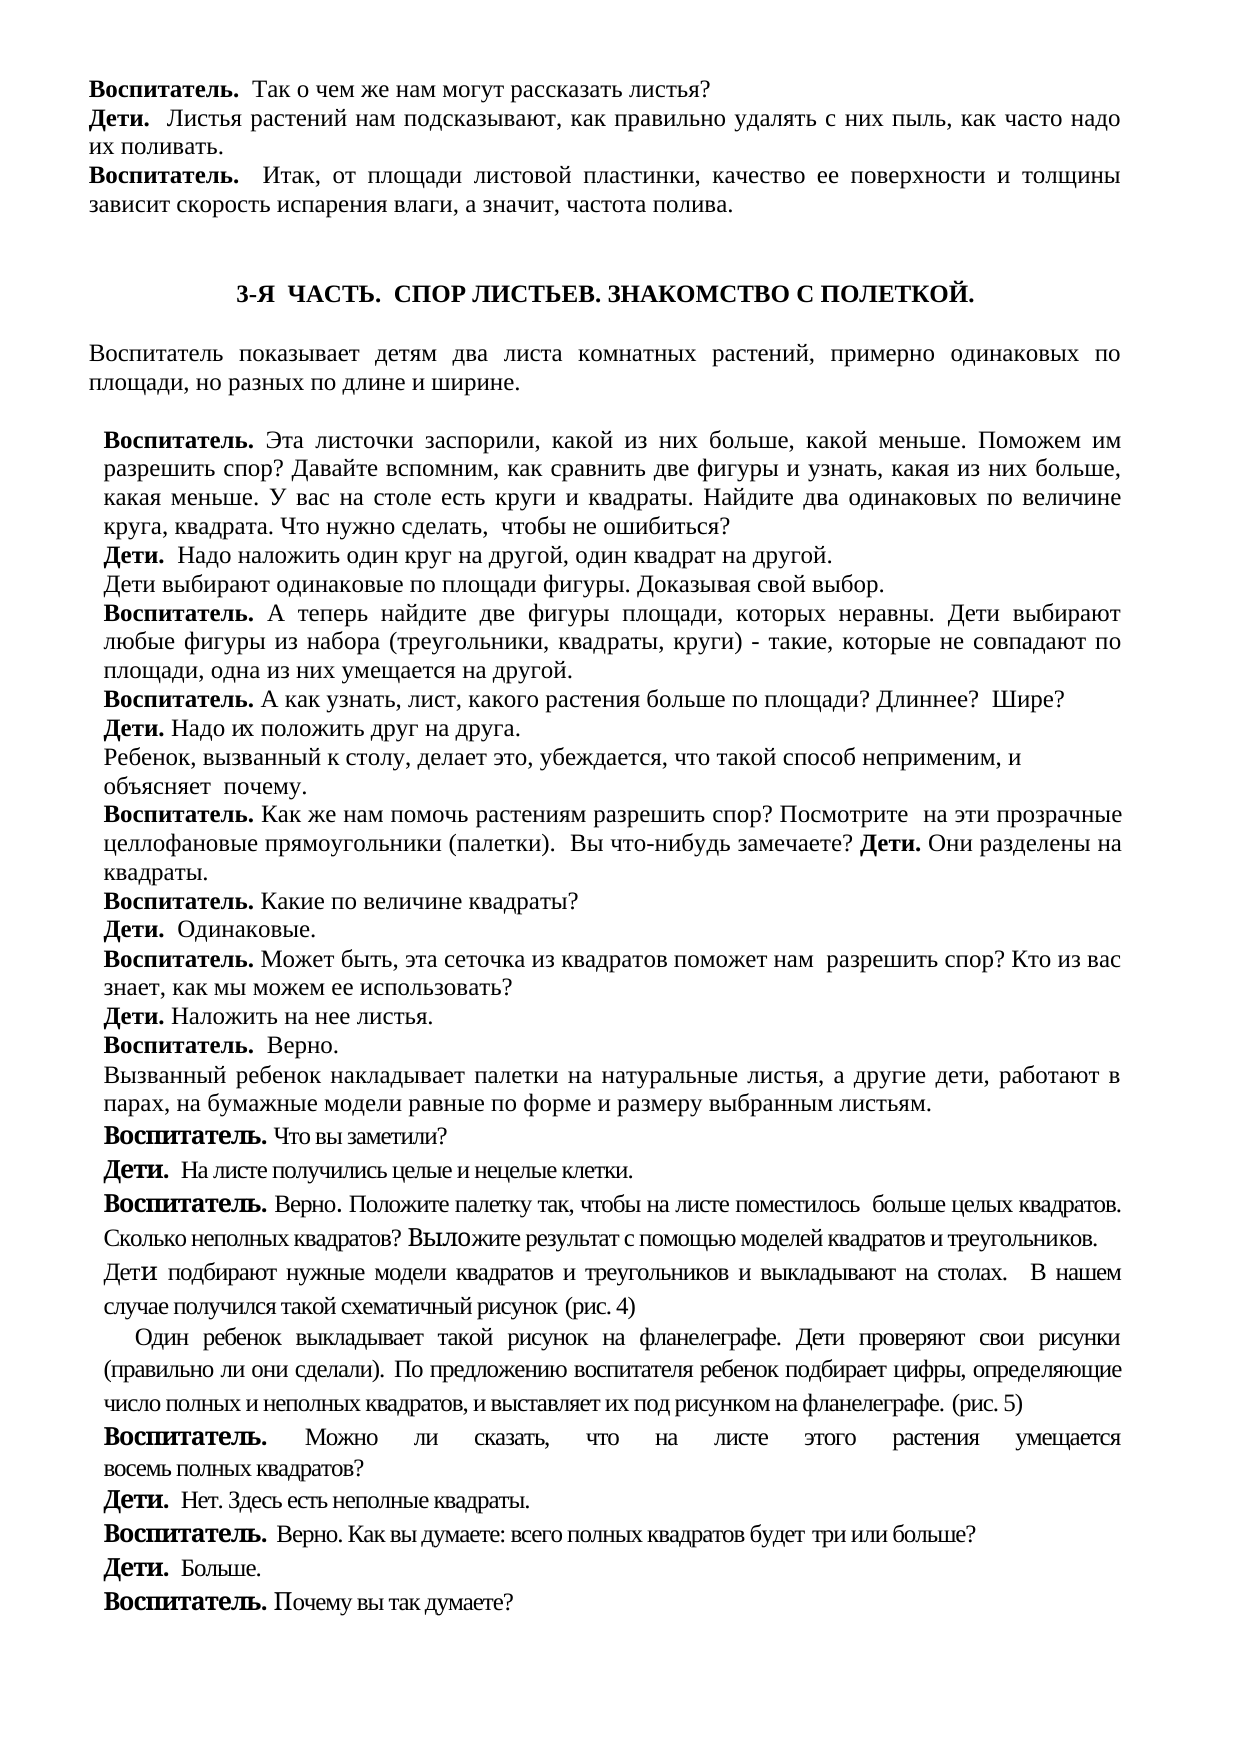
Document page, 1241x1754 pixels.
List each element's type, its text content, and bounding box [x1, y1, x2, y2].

text 3-Я ЧАСТЬ. СПОР ЛИСТЬЕВ. ЗНАКОМСТВО С ПОЛЕТКОЙ. [88, 279, 1122, 307]
text Дети. Надо наложить один круг на другой, один квадрат на другой. [103, 540, 1122, 568]
text Воспитатель. Может быть, эта сеточка из квадратов поможет нам разрешить спор? Кто из вас знает, как мы можем ее использовать? Дети. Наложить на нее листья. [103, 944, 1122, 1030]
text Воспитатель. Почему вы так думаете? [103, 1584, 1122, 1618]
text Воспитатель. Так о чем же нам могут рассказать листья? [88, 74, 1122, 103]
text Воспитатель. А как узнать, лист, какого растения больше по площади? Длиннее? Шире? [103, 684, 1122, 713]
text Дети подбирают нужные модели квадратов и треугольников и выкладывают на столах. В нашем случае получился такой схематичный рисунок (рис. 4) [103, 1253, 1122, 1322]
text Воспитатель. Верно. Положите палетку так, чтобы на листе поместилось больше целых квадратов. Сколько неполных квадратов? Выложите результат с помощью моделей квадратов и треугольников. [103, 1185, 1122, 1253]
text Воспитатель. Можно ли сказать, что на листе этого растения умещается восемь полных квадратов? [103, 1419, 1122, 1482]
text Дети. На листе получились целые и нецелые клетки. [103, 1151, 1122, 1185]
text Дети. Надо их положить друг на друга. Ребенок, вызванный к столу, делает это, убеждается, что такой способ неприменим, и объясняет почему. [103, 713, 1122, 799]
text Воспитатель. Верно. Как вы думаете: всего полных квадратов будет три или больше? [103, 1516, 1122, 1550]
text Дети. Листья растений нам подсказывают, как правильно удалять с них пыль, как часто надо их поливать. [88, 103, 1122, 160]
text Воспитатель. А теперь найдите две фигуры площади, которых неравны. Дети выбирают любые фигуры из набора (треугольники, квадраты, круги) - такие, которые не совпадают по площади, одна из них умещается на другой. [103, 598, 1122, 684]
text Воспитатель. Как же нам помочь растениям разрешить спор? Посмотрите на эти прозрачные целлофановые прямоугольники (палетки). Вы что-нибудь замечаете? Дети. Они разделены на квадраты. [103, 799, 1122, 886]
text Один ребенок выкладывает такой рисунок на фланелеграфе. Дети проверяют свои рисунки (правильно ли они сделали). По предложению воспитателя ребенок подбирает цифры, определяющие число полных и неполных квадратов, и выставляет их под рисунком на фланелеграфе. (рис. 5) [103, 1322, 1122, 1419]
text Воспитатель. Что вы заметили? [103, 1117, 1122, 1151]
text Дети выбирают одинаковые по площади фигуры. Доказывая свой выбор. [103, 569, 1122, 598]
text Воспитатель. Какие по величине квадраты? [103, 886, 1122, 914]
text Дети. Нет. Здесь есть неполные квадраты. [103, 1482, 1122, 1516]
text Вызванный ребенок накладывает палетки на натуральные листья, а другие дети, работают в парах, на бумажные модели равные по форме и размеру выбранным листьям. [103, 1060, 1122, 1117]
text Дети. Больше. [103, 1550, 1122, 1584]
text Воспитатель показывает детям два листа комнатных растений, примерно одинаковых по площади, но разных по длине и ширине. [88, 338, 1122, 395]
text Воспитатель. Итак, от площади листовой пластинки, качество ее поверхности и толщины зависит скорость испарения влаги, а значит, частота полива. [88, 160, 1122, 218]
text Воспитатель. Эта листочки заспорили, какой из них больше, какой меньше. Поможем им разрешить спор? Давайте вспомним, как сравнить две фигуры и узнать, какая из них больше, какая меньше. У вас на столе есть круги и квадраты. Найдите два одинаковых по величине круга, квадрата. Что нужно сделать, чтобы не ошибиться? [103, 425, 1122, 540]
text Дети. Одинаковые. [103, 914, 1122, 943]
text Воспитатель. Верно. [103, 1031, 1122, 1059]
